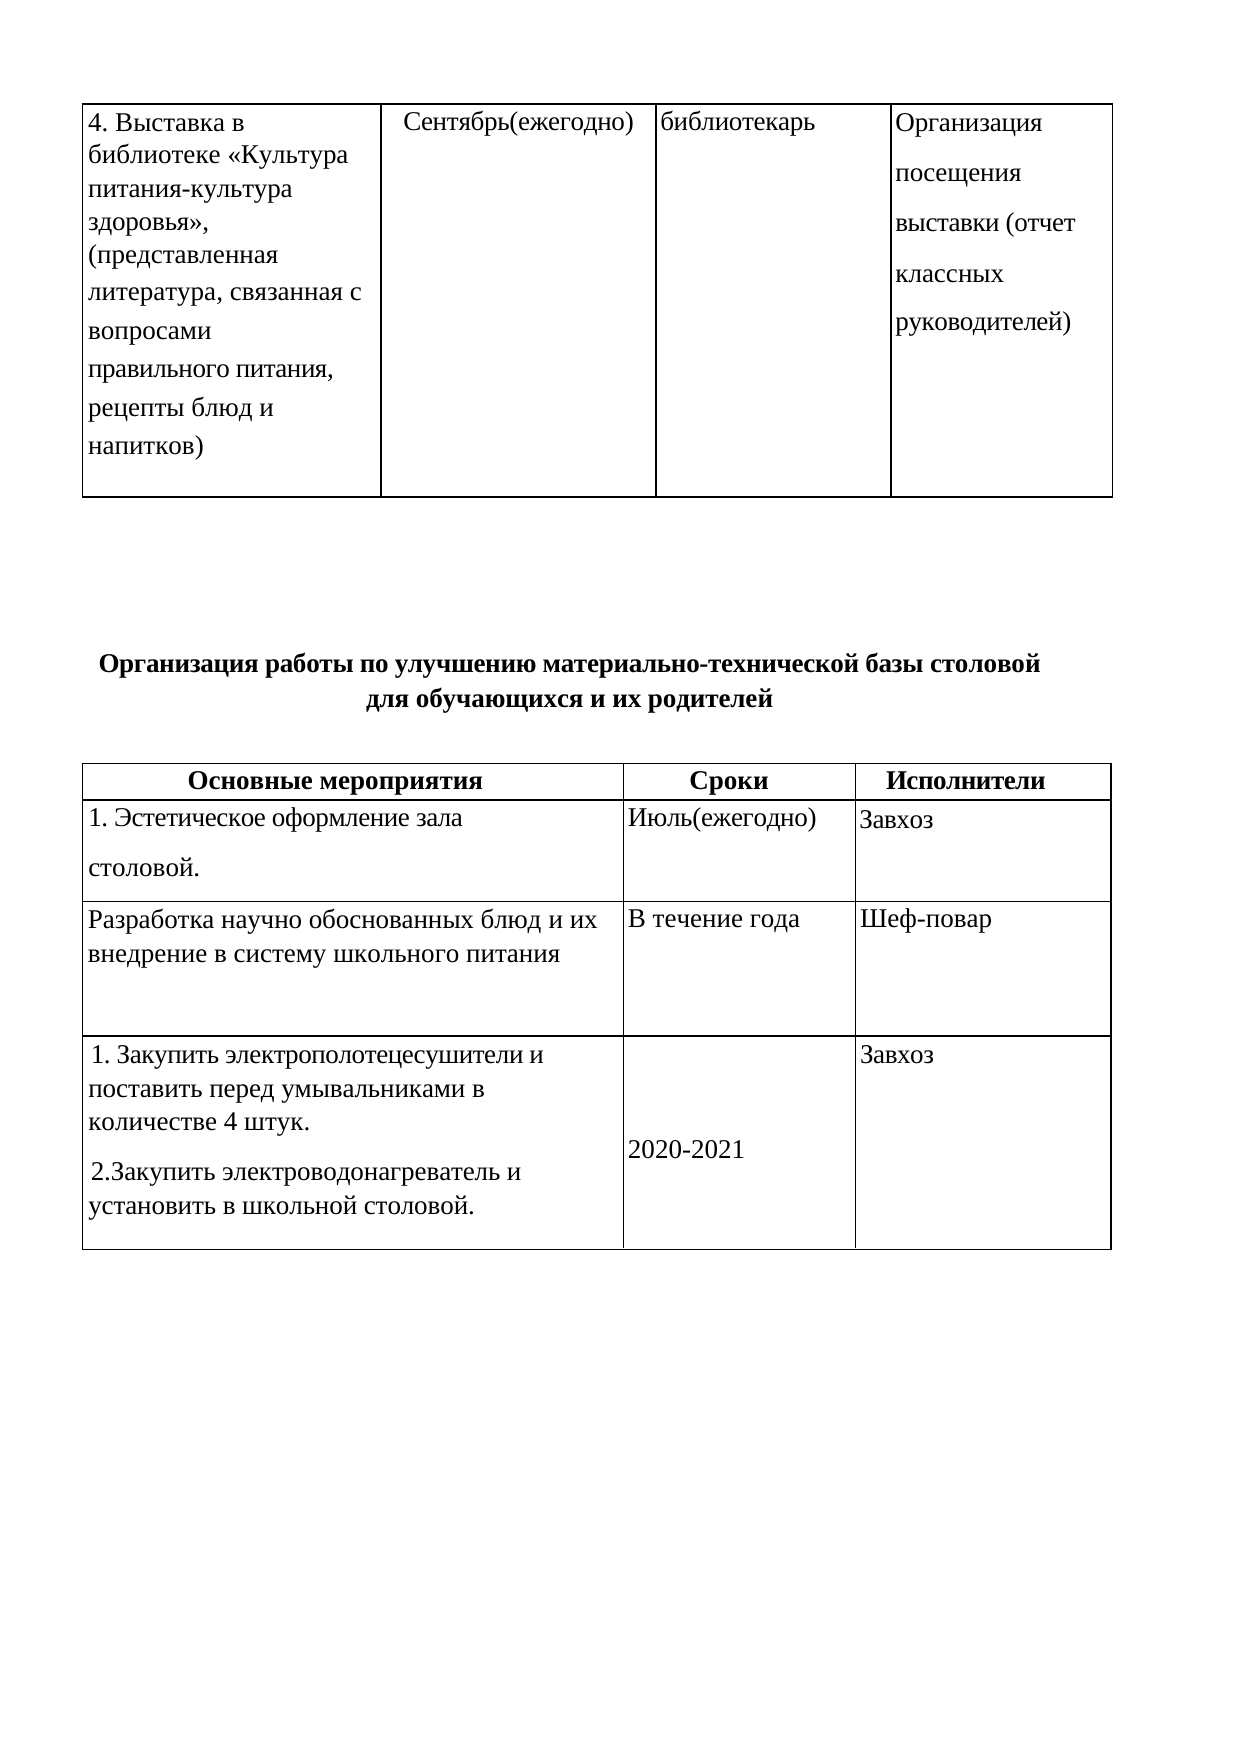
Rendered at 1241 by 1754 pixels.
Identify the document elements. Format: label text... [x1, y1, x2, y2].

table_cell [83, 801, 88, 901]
table_header Сроки [624, 764, 855, 799]
table_cell Завхоз [856, 1037, 1110, 1248]
table_header Исполнители [856, 764, 1110, 799]
table_cell 1. Закупить электрополотецесушители и поставить перед умывальниками в количестве 4 штук. 2.Закупить электроводонагреватель и установить в школьной столовой. [83, 1037, 623, 1248]
table_cell Разработка научно обоснованных блюд и их внедрение в систему школьного питания [83, 902, 623, 1035]
table_header Основные мероприятия [83, 764, 623, 799]
table_cell В течение года [624, 902, 855, 1035]
table_cell 4. Выставка в библиотеке «Культура питания-культура здоровья», (представленная литература, связанная с вопросами правильного питания, рецепты блюд и напитков) [83, 105, 380, 496]
table_cell Завхоз [856, 801, 1110, 901]
table_cell библиотекарь [657, 105, 890, 496]
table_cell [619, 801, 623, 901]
table_cell Организация посещения выставки (отчет классных руководителей) [892, 105, 1112, 496]
table_cell 2020-2021 Сентябрь 2022 [624, 1037, 855, 1248]
table_cell Июль(ежегодно) [624, 801, 855, 901]
table_cell Шеф-повар [856, 902, 1110, 1035]
text Организация работы по улучшению материально-технической базы столовой для обучающихся и их родителей [82, 645, 1056, 714]
table_cell Сентябрь(ежегодно) [382, 105, 655, 496]
